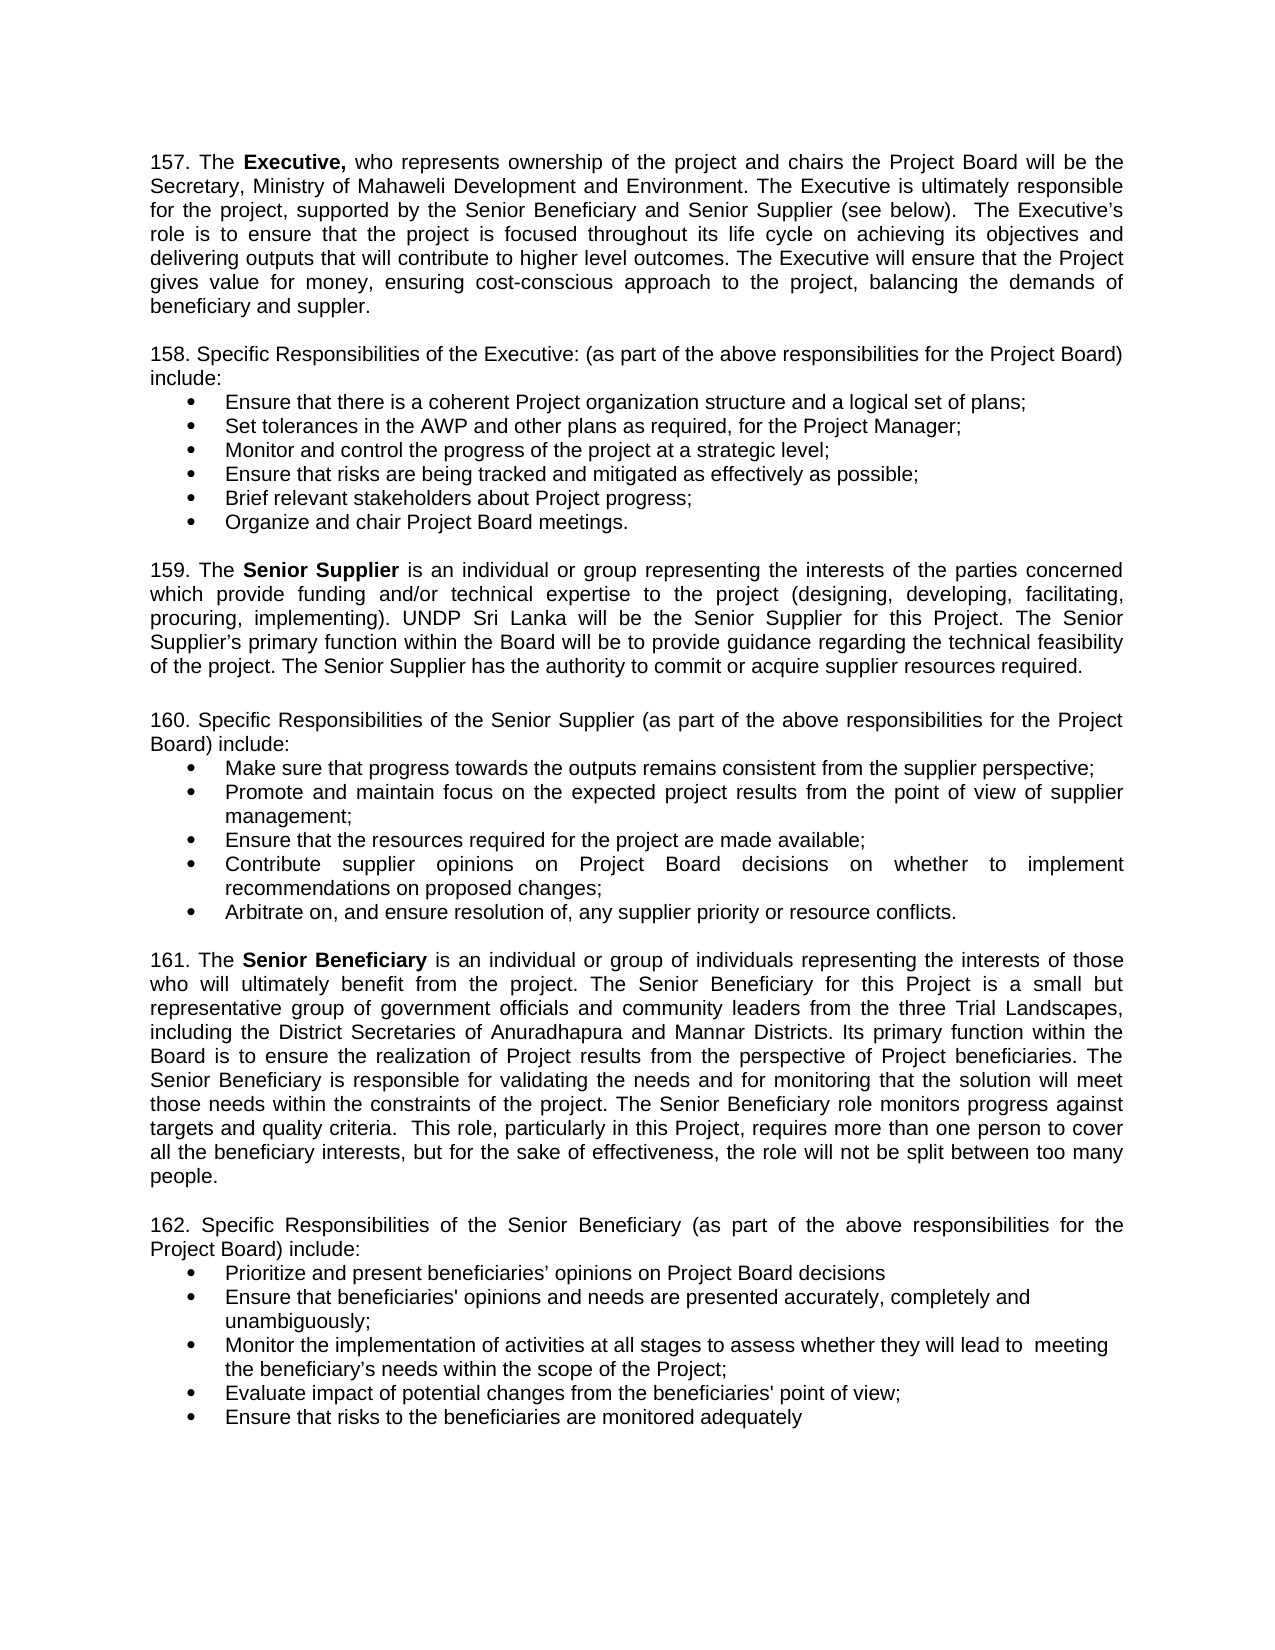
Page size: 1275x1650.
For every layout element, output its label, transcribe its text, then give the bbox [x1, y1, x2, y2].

list Arbitrate on, and ensure resolution of, any supplier priority or resource conflicts. [187, 900, 1125, 924]
text 158. Specific Responsibilities of the Executive: (as part of the above responsibilities for the Project Board) include: [150, 342, 1125, 389]
list Brief relevant stakeholders about Project progress; [187, 486, 1125, 510]
list Prioritize and present beneficiaries’ opinions on Project Board decisions [187, 1261, 1125, 1285]
list Ensure that there is a coherent Project organization structure and a logical set of plans; [187, 389, 1125, 414]
list Ensure that risks are being tracked and mitigated as effectively as possible; [187, 462, 1125, 486]
list Monitor the implementation of activities at all stages to assess whether they will lead to meeting the beneficiary’s needs within the scope of the Project; [187, 1333, 1125, 1381]
list Organize and chair Project Board meetings. [187, 510, 1125, 534]
text 159. The Senior Supplier is an individual or group representing the interests of the parties concerned which provide funding and/or technical expertise to the project (designing, developing, facilitating, procuring, implementing). UNDP Sri Lanka will be the Senior Supplier for this Project. The Senior Supplier’s primary function within the Board will be to provide guidance regarding the technical feasibility of the project. The Senior Supplier has the authority to commit or acquire supplier resources required. [150, 558, 1125, 678]
list Monitor and control the progress of the project at a strategic level; [187, 438, 1125, 462]
text 161. The Senior Beneficiary is an individual or group of individuals representing the interests of those who will ultimately benefit from the project. The Senior Beneficiary for this Project is a small but representative group of government officials and community leaders from the three Trial Landscapes, including the District Secretaries of Anuradhapura and Mannar Districts. Its primary function within the Board is to ensure the realization of Project results from the perspective of Project beneficiaries. The Senior Beneficiary is responsible for validating the needs and for monitoring that the solution will meet those needs within the constraints of the project. The Senior Beneficiary role monitors progress against targets and quality criteria. This role, particularly in this Project, requires more than one person to cover all the beneficiary interests, but for the sake of effectiveness, the role will not be split between too many people. [150, 948, 1125, 1188]
text 160. Specific Responsibilities of the Senior Supplier (as part of the above responsibilities for the Project Board) include: [150, 708, 1125, 756]
list Evaluate impact of potential changes from the beneficiaries' point of view; [187, 1381, 1125, 1405]
list Set tolerances in the AWP and other plans as required, for the Project Manager; [187, 414, 1125, 438]
text 157. The Executive, who represents ownership of the project and chairs the Project Board will be the Secretary, Ministry of Mahaweli Development and Environment. The Executive is ultimately responsible for the project, supported by the Senior Beneficiary and Senior Supplier (see below). The Executive’s role is to ensure that the project is focused throughout its life cycle on achieving its objectives and delivering outputs that will contribute to higher level outcomes. The Executive will ensure that the Project gives value for money, ensuring cost-conscious approach to the project, balancing the demands of beneficiary and suppler. [150, 150, 1125, 318]
list Ensure that the resources required for the project are made available; [187, 828, 1125, 852]
list Promote and maintain focus on the expected project results from the point of view of supplier management; [187, 780, 1125, 828]
list Ensure that beneficiaries' opinions and needs are presented accurately, completely and unambiguously; [187, 1285, 1125, 1333]
text 162. Specific Responsibilities of the Senior Beneficiary (as part of the above responsibilities for the Project Board) include: [150, 1213, 1125, 1261]
list Make sure that progress towards the outputs remains consistent from the supplier perspective; [187, 756, 1125, 780]
list Contribute supplier opinions on Project Board decisions on whether to implement recommendations on proposed changes; [187, 852, 1125, 900]
list Ensure that risks to the beneficiaries are monitored adequately [187, 1405, 1125, 1429]
